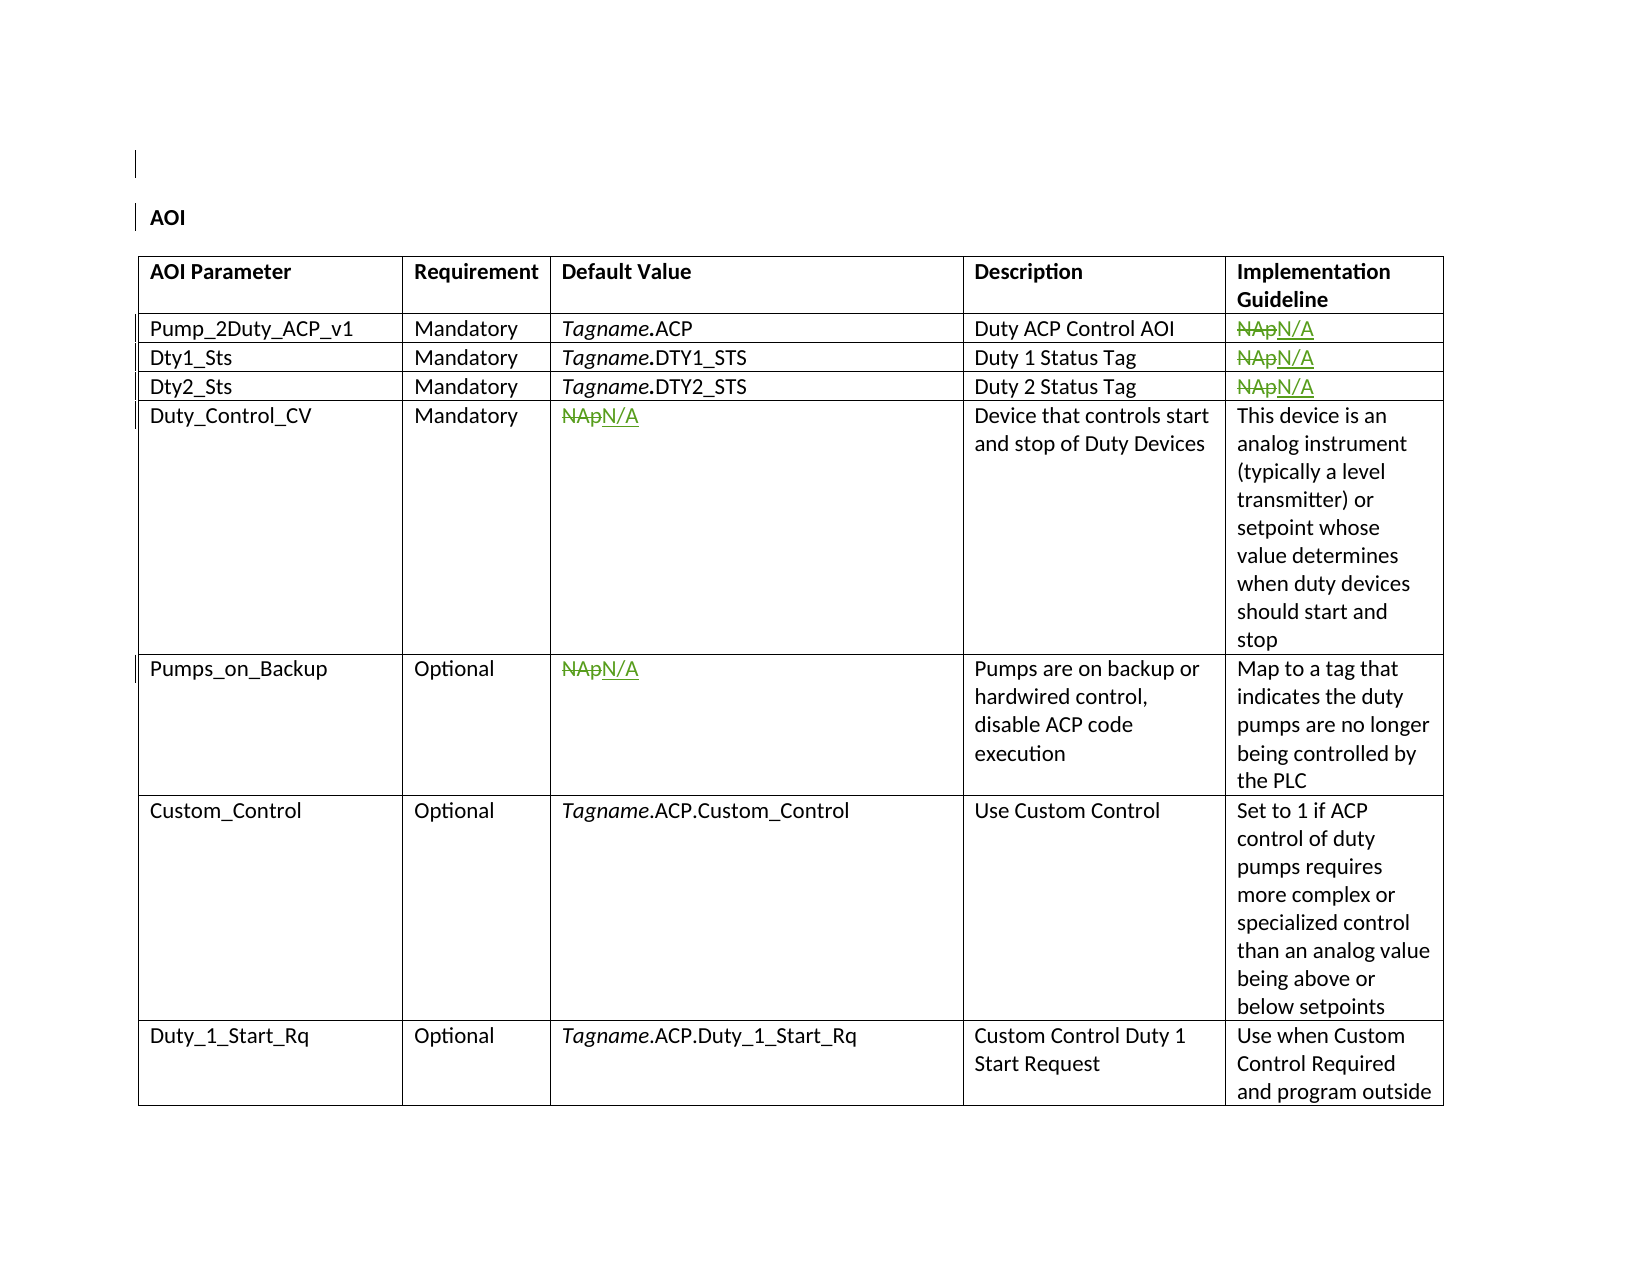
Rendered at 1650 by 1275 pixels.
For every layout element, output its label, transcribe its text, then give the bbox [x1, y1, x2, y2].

table_cell [1226, 343, 1443, 371]
table_header AOI Parameter [139, 257, 402, 313]
table_cell Duty ACP Control AOI [964, 314, 1225, 342]
table_cell Tagname.ACP.Custom_Control [551, 796, 963, 1020]
table_cell Tagname.DTY2_STS [551, 372, 963, 400]
table_cell Set to 1 if ACP control of duty pumps requires more complex or specialized control than an analog value being above or below setpoints [1226, 796, 1443, 1020]
text AOI [150, 203, 1500, 231]
table_cell Device that controls start and stop of Duty Devices [964, 401, 1225, 653]
table_cell Dty1_Sts [139, 343, 402, 371]
table_cell [1226, 372, 1443, 400]
table_header Description [964, 257, 1225, 313]
table_cell Duty_1_Start_Rq [139, 1021, 402, 1105]
table_cell Mandatory [403, 343, 550, 371]
table_cell Tagname.ACP.Duty_1_Start_Rq [551, 1021, 963, 1105]
table_cell Duty 1 Status Tag [964, 343, 1225, 371]
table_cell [1226, 1021, 1443, 1105]
table_cell Optional [403, 1021, 550, 1105]
table_cell Dty2_Sts [139, 372, 402, 400]
table_cell Custom_Control [139, 796, 402, 1020]
table_cell [551, 655, 963, 795]
table_cell Mandatory [403, 401, 550, 653]
table_header Requirement [403, 257, 550, 313]
table_cell Optional [403, 796, 550, 1020]
table_cell Mandatory [403, 314, 550, 342]
table_cell Custom Control Duty 1 Start Request [964, 1021, 1225, 1105]
table_cell Use Custom Control [964, 796, 1225, 1020]
table_cell Pumps_on_Backup [139, 655, 402, 795]
table_cell Optional [403, 655, 550, 795]
table_cell Map to a tag that indicates the duty pumps are no longer being controlled by the PLC [1226, 655, 1443, 795]
table_cell Pump_2Duty_ACP_v1 [139, 314, 402, 342]
table_cell Mandatory [403, 372, 550, 400]
table_header Implementation Guideline [1226, 257, 1443, 313]
table_cell Duty_Control_CV [139, 401, 402, 653]
table_cell Tagname.ACP [551, 314, 963, 342]
table_cell Duty 2 Status Tag [964, 372, 1225, 400]
table_cell This device is an analog instrument (typically a level transmitter) or setpoint whose value determines when duty devices should start and stop [1226, 401, 1443, 653]
table_header Default Value [551, 257, 963, 313]
table_cell Pumps are on backup or hardwired control, disable ACP code execution [964, 655, 1225, 795]
table_cell [551, 401, 963, 653]
table_cell [1226, 314, 1443, 342]
table_cell Tagname.DTY1_STS [551, 343, 963, 371]
